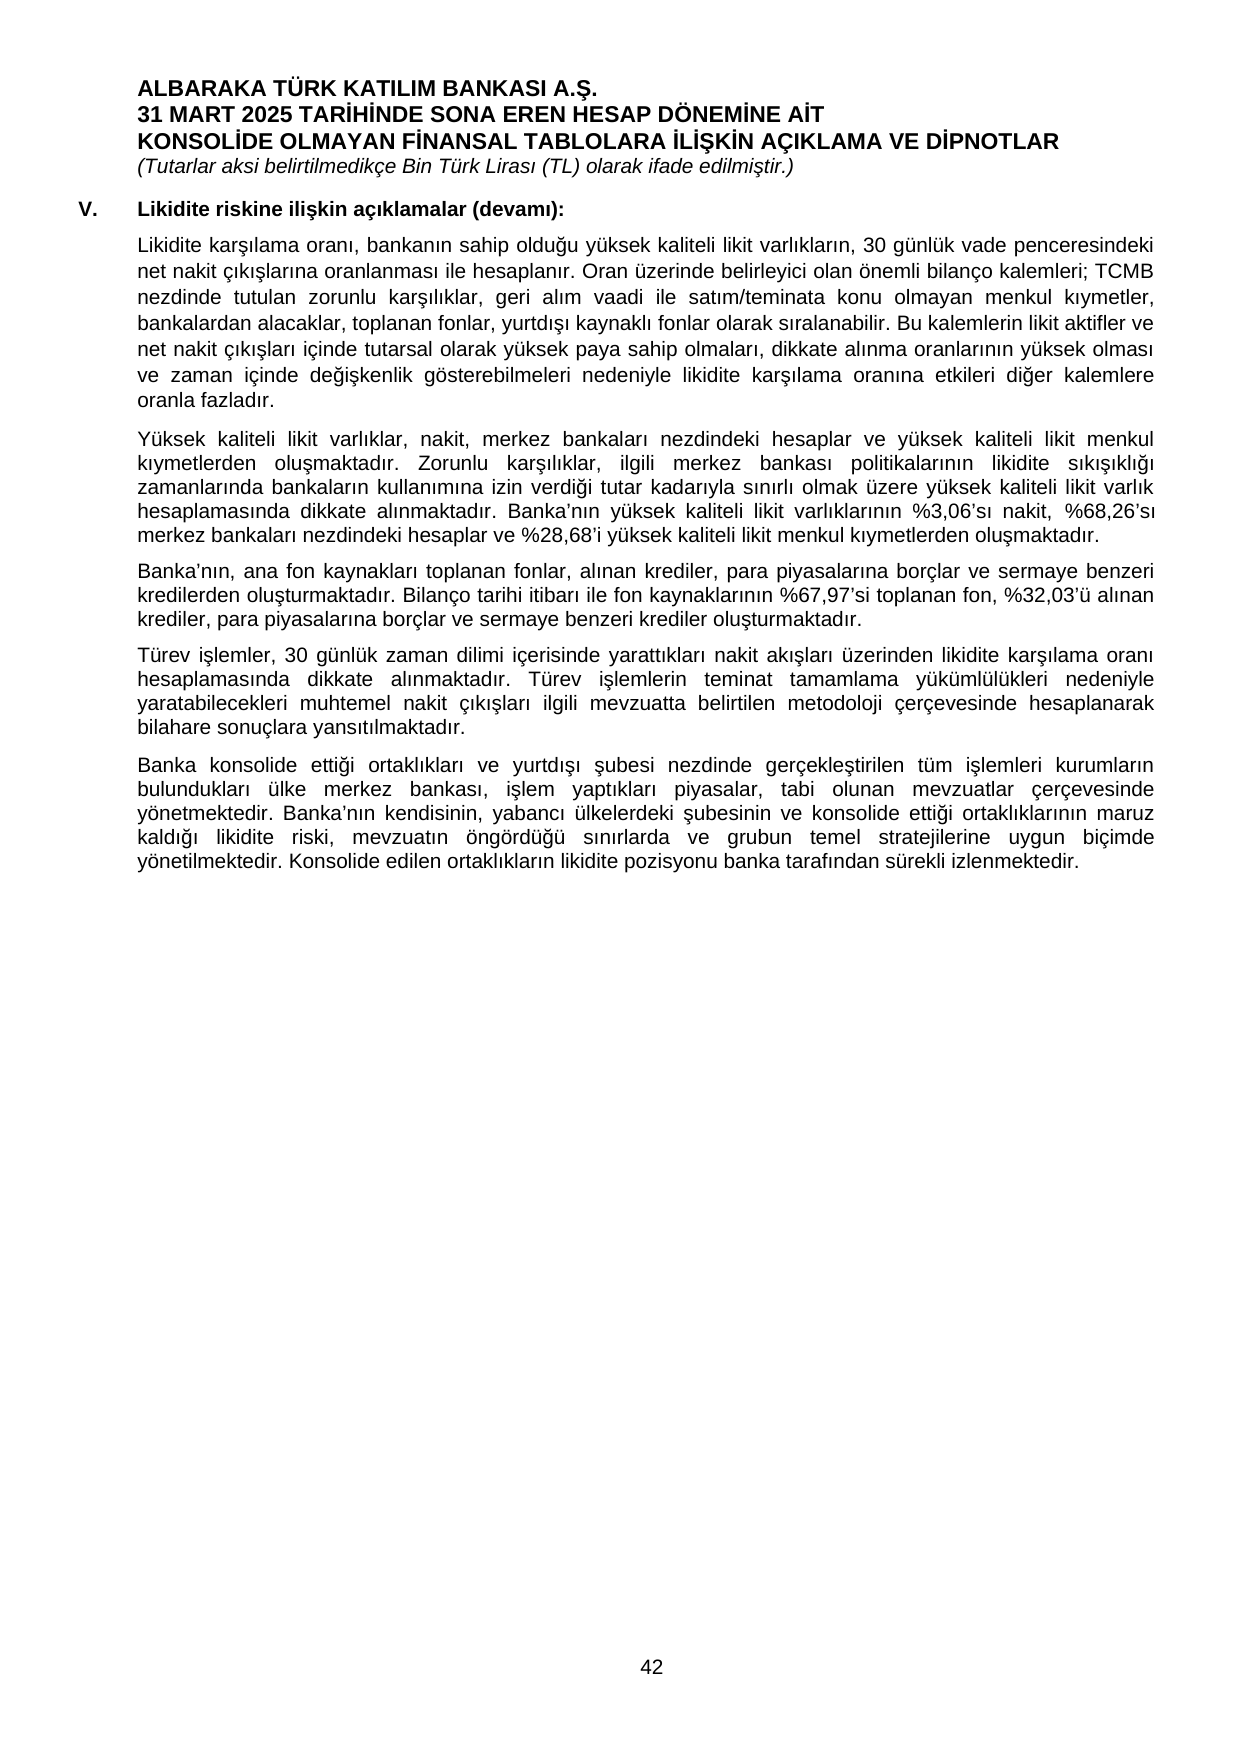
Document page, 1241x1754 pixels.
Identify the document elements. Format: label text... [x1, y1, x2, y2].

text Likidite karşılama oranı, bankanın sahip olduğu yüksek kaliteli likit varlıkların, 30 günlük vade penceresindeki net nakit çıkışlarına oranlanması ile hesaplanır. Oran üzerinde belirleyici olan önemli bilanço kalemleri; TCMB nezdinde tutulan zorunlu karşılıklar, geri alım vaadi ile satım/teminata konu olmayan menkul kıymetler, bankalardan alacaklar, toplanan fonlar, yurtdışı kaynaklı fonlar olarak sıralanabilir. Bu kalemlerin likit aktifler ve net nakit çıkışları içinde tutarsal olarak yüksek paya sahip olmaları, dikkate alınma oranlarının yüksek olması ve zaman içinde değişkenlik gösterebilmeleri nedeniyle likidite karşılama oranına etkileri diğer kalemlere oranla fazladır. [137, 233, 1156, 412]
text Banka konsolide ettiği ortaklıkları ve yurtdışı şubesi nezdinde gerçekleştirilen tüm işlemleri kurumların bulundukları ülke merkez bankası, işlem yaptıkları piyasalar, tabi olunan mevzuatlar çerçevesinde yönetmektedir. Banka’nın kendisinin, yabancı ülkelerdeki şubesinin ve konsolide ettiği ortaklıklarının maruz kaldığı likidite riski, mevzuatın öngördüğü sınırlarda ve grubun temel stratejilerine uygun biçimde yönetilmektedir. Konsolide edilen ortaklıkların likidite pozisyonu banka tarafından sürekli izlenmektedir. [137, 753, 1156, 872]
text Banka’nın, ana fon kaynakları toplanan fonlar, alınan krediler, para piyasalarına borçlar ve sermaye benzeri kredilerden oluşturmaktadır. Bilanço tarihi itibarı ile fon kaynaklarının %67,97’si toplanan fon, %32,03’ü alınan krediler, para piyasalarına borçlar ve sermaye benzeri krediler oluşturmaktadır. [137, 559, 1156, 631]
text V. Likidite riskine ilişkin açıklamalar (devamı): [78, 197, 1156, 221]
text Yüksek kaliteli likit varlıklar, nakit, merkez bankaları nezdindeki hesaplar ve yüksek kaliteli likit menkul kıymetlerden oluşmaktadır. Zorunlu karşılıklar, ilgili merkez bankası politikalarının likidite sıkışıklığı zamanlarında bankaların kullanımına izin verdiği tutar kadarıyla sınırlı olmak üzere yüksek kaliteli likit varlık hesaplamasında dikkate alınmaktadır. Banka’nın yüksek kaliteli likit varlıklarının %3,06’sı nakit, %68,26’sı merkez bankaları nezdindeki hesaplar ve %28,68’i yüksek kaliteli likit menkul kıymetlerden oluşmaktadır. [137, 427, 1156, 546]
text Türev işlemler, 30 günlük zaman dilimi içerisinde yarattıkları nakit akışları üzerinden likidite karşılama oranı hesaplamasında dikkate alınmaktadır. Türev işlemlerin teminat tamamlama yükümlülükleri nedeniyle yaratabilecekleri muhtemel nakit çıkışları ilgili mevzuatta belirtilen metodoloji çerçevesinde hesaplanarak bilahare sonuçlara yansıtılmaktadır. [137, 643, 1156, 739]
